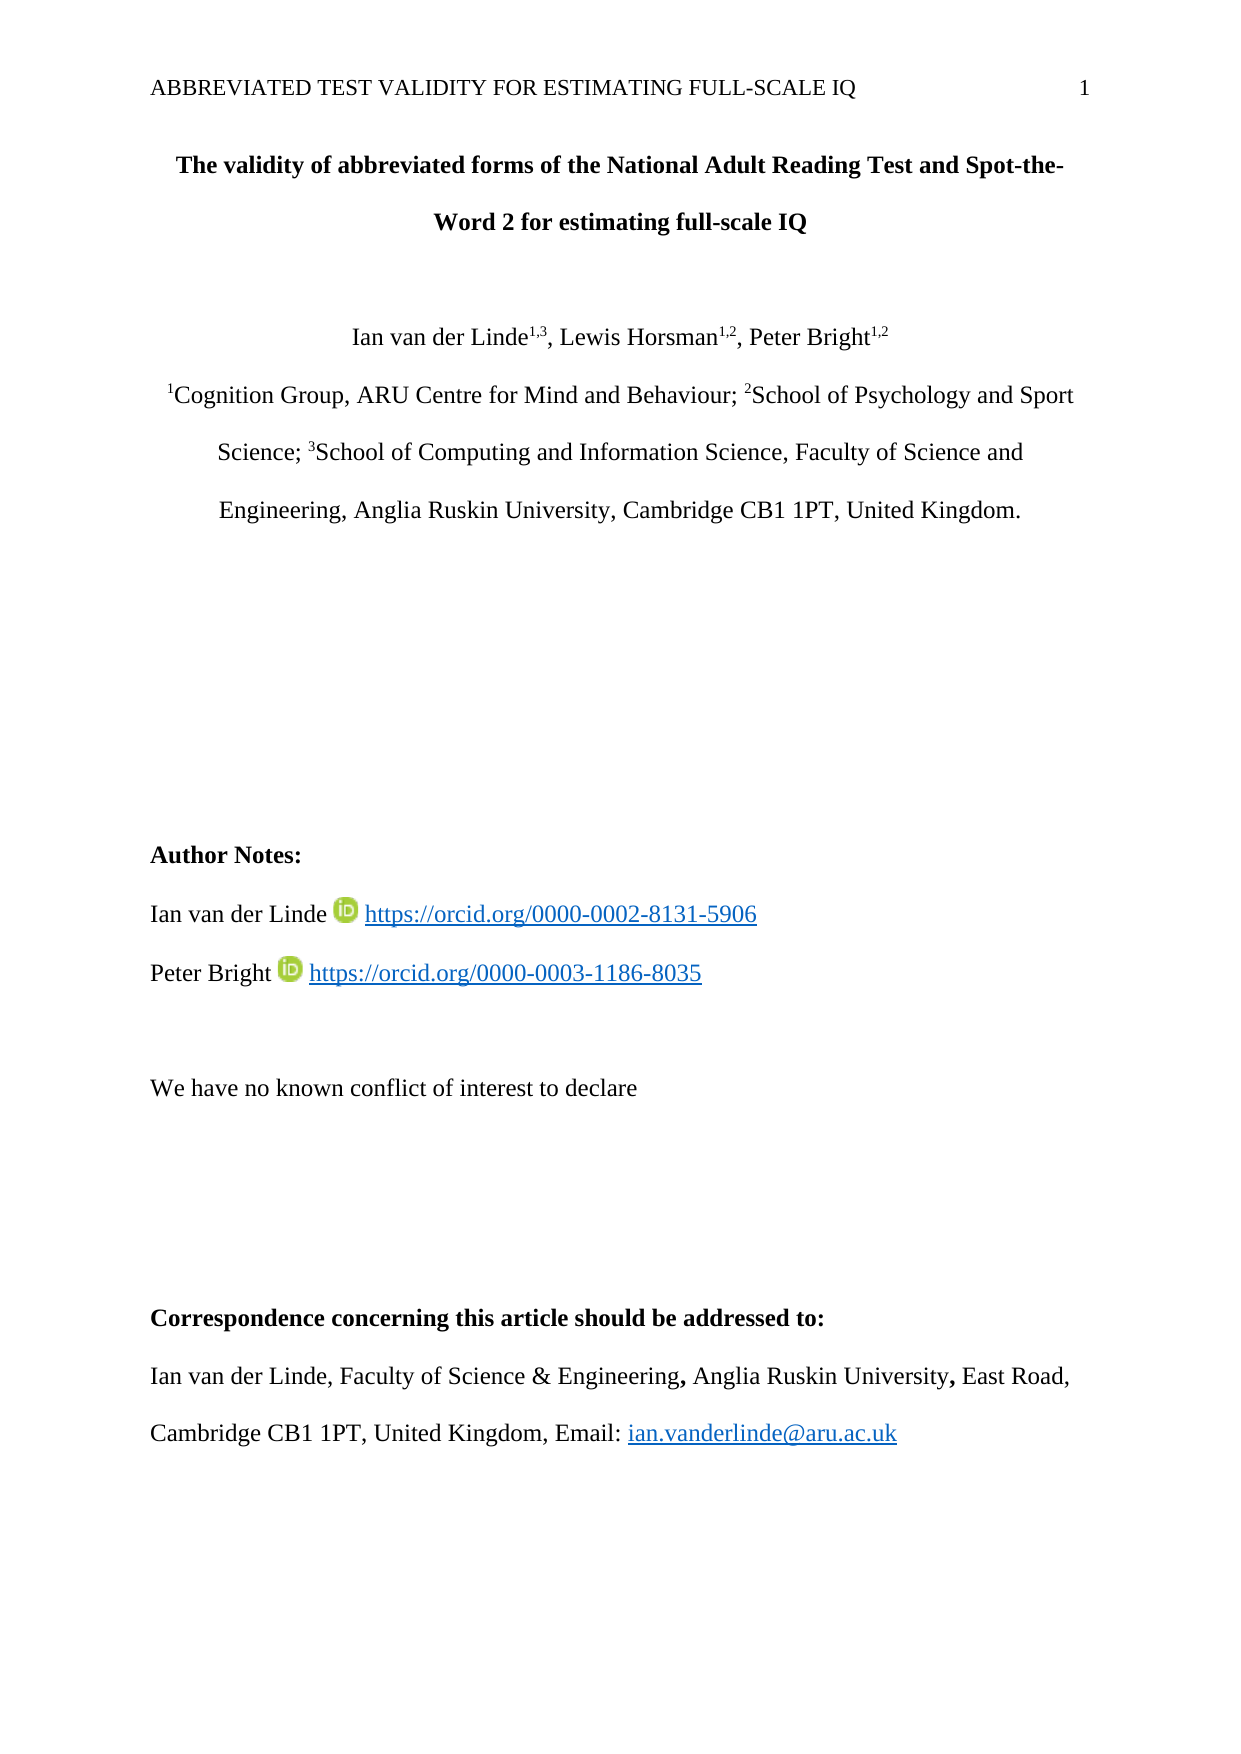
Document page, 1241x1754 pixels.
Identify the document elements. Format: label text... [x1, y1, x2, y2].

text Peter Bright https://orcid.org/0000-0003-1186-8035 [150, 957, 1090, 987]
text Author Notes: [150, 840, 1090, 869]
text 1Cognition Group, ARU Centre for Mind and Behaviour; 2School of Psychology and Sport Science; 3School of Computing and Information Science, Faculty of Science and Engineering, Anglia Ruskin University, Cambridge CB1 1PT, United Kingdom. [150, 380, 1090, 524]
text Correspondence concerning this article should be addressed to: [150, 1303, 1090, 1332]
text Ian van der Linde1,3, Lewis Horsman1,2, Peter Bright1,2 [150, 322, 1090, 351]
text Ian van der Linde, Faculty of Science & Engineering, Anglia Ruskin University, East Road, Cambridge CB1 1PT, United Kingdom, Email: ian.vanderlinde@aru.ac.uk [150, 1361, 1090, 1447]
text We have no known conflict of interest to declare [150, 1073, 1090, 1102]
picture [333, 897, 359, 923]
picture [277, 956, 303, 982]
text The validity of abbreviated forms of the National Adult Reading Test and Spot-the-Word 2 for estimating full-scale IQ [150, 150, 1090, 236]
text Ian van der Linde https://orcid.org/0000-0002-8131-5906 [150, 897, 1090, 928]
